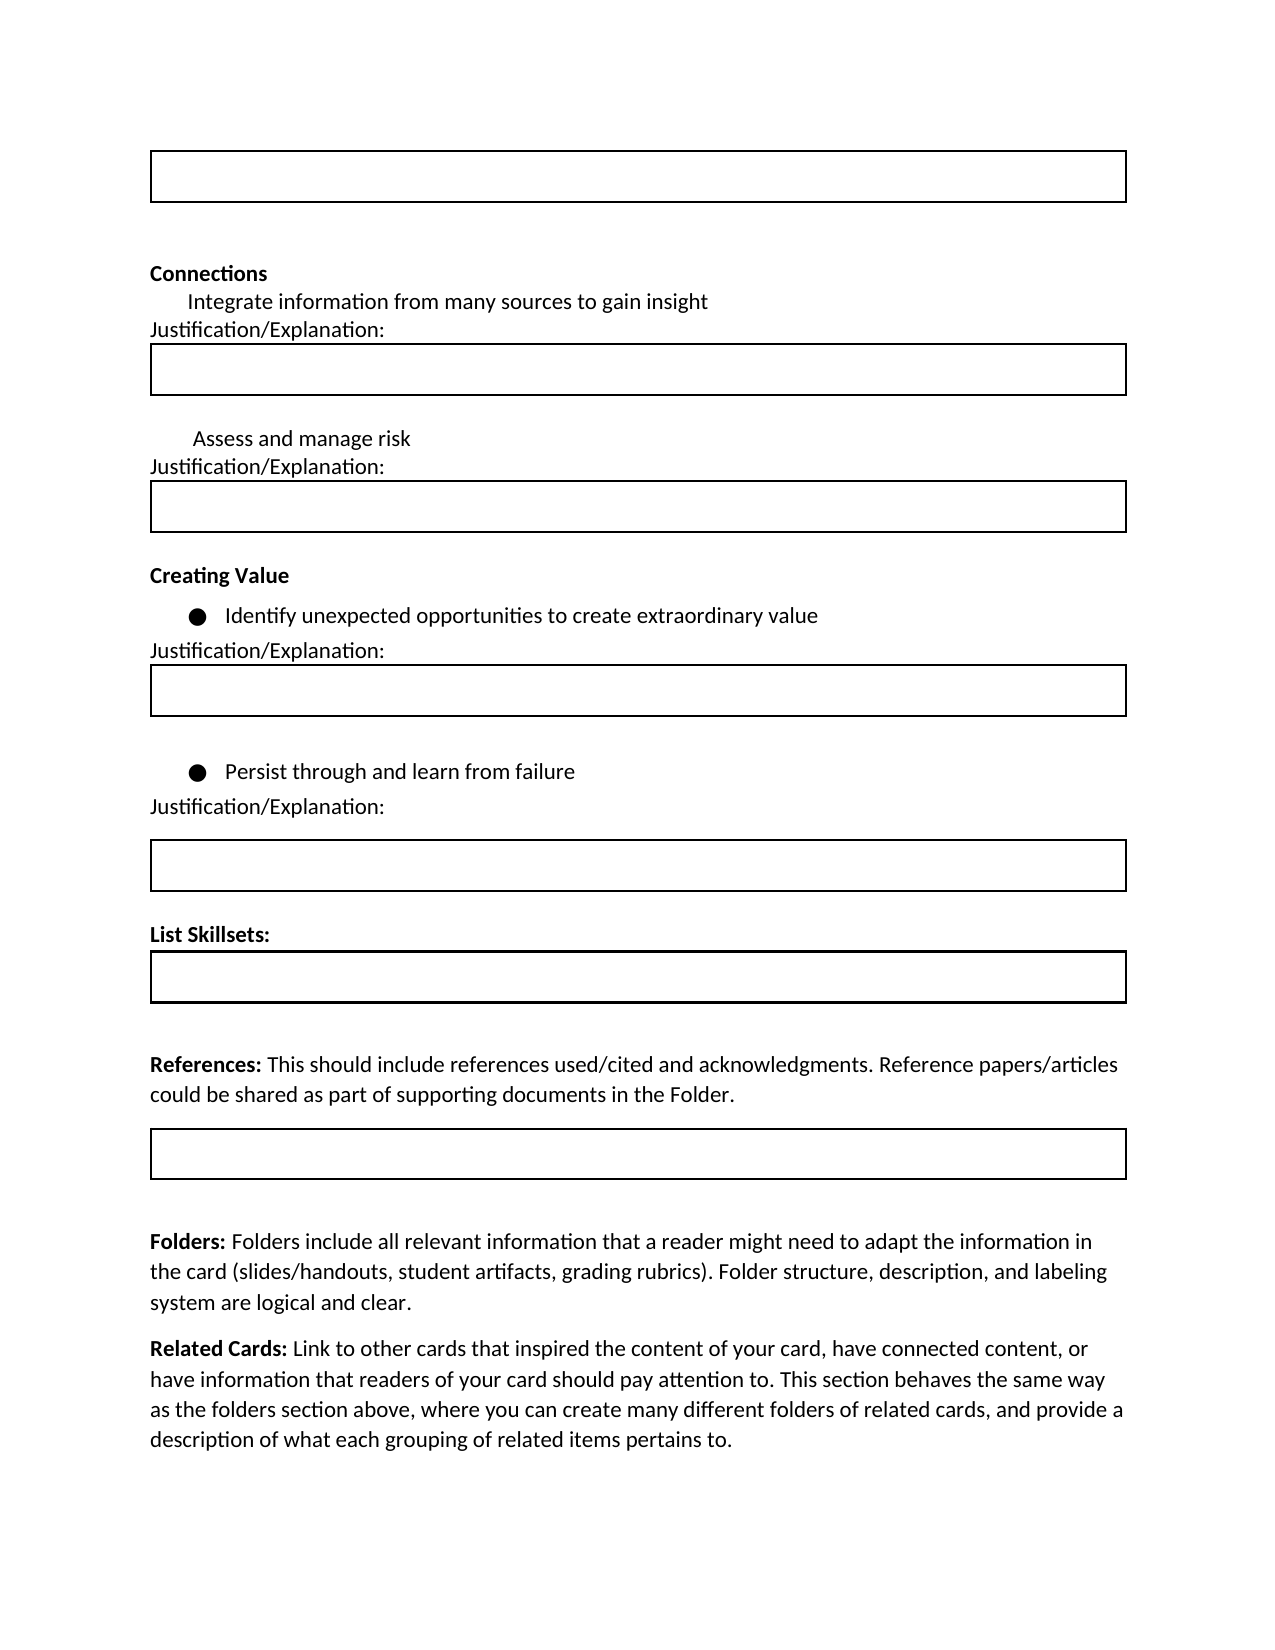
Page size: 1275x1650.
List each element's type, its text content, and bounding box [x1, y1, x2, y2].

text Justification/Explanation: [150, 636, 1125, 664]
table_header [152, 152, 1125, 201]
list Assess and manage risk [187, 424, 1125, 452]
table_header [152, 841, 1125, 890]
text Justification/Explanation: [150, 452, 1125, 480]
list Integrate information from many sources to gain insight [187, 287, 1125, 315]
text Folders: Folders include all relevant information that a reader might need to adapt the information in the card (slides/handouts, student artifacts, grading rubrics). Folder structure, description, and labeling system are logical and clear. [150, 1227, 1125, 1316]
text Related Cards: Link to other cards that inspired the content of your card, have connected content, or have information that readers of your card should pay attention to. This section behaves the same way as the folders section above, where you can create many different folders of related cards, and provide a description of what each grouping of related items pertains to. [150, 1334, 1125, 1453]
text Justification/Explanation: [150, 792, 1125, 820]
table_header [152, 953, 1125, 1001]
table_header [152, 1130, 1125, 1178]
table_header [152, 345, 1125, 394]
table_header [152, 482, 1125, 531]
text List Skillsets: [150, 920, 1125, 948]
table_header [152, 666, 1125, 715]
text Connections [150, 259, 1125, 287]
text Creating Value [150, 561, 1125, 589]
text References: This should include references used/cited and acknowledgments. Reference papers/articles could be shared as part of supporting documents in the Folder. [150, 1050, 1125, 1108]
list Persist through and learn from failure [187, 745, 1125, 792]
list Identify unexpected opportunities to create extraordinary value [187, 589, 1125, 636]
text Justification/Explanation: [150, 315, 1125, 343]
